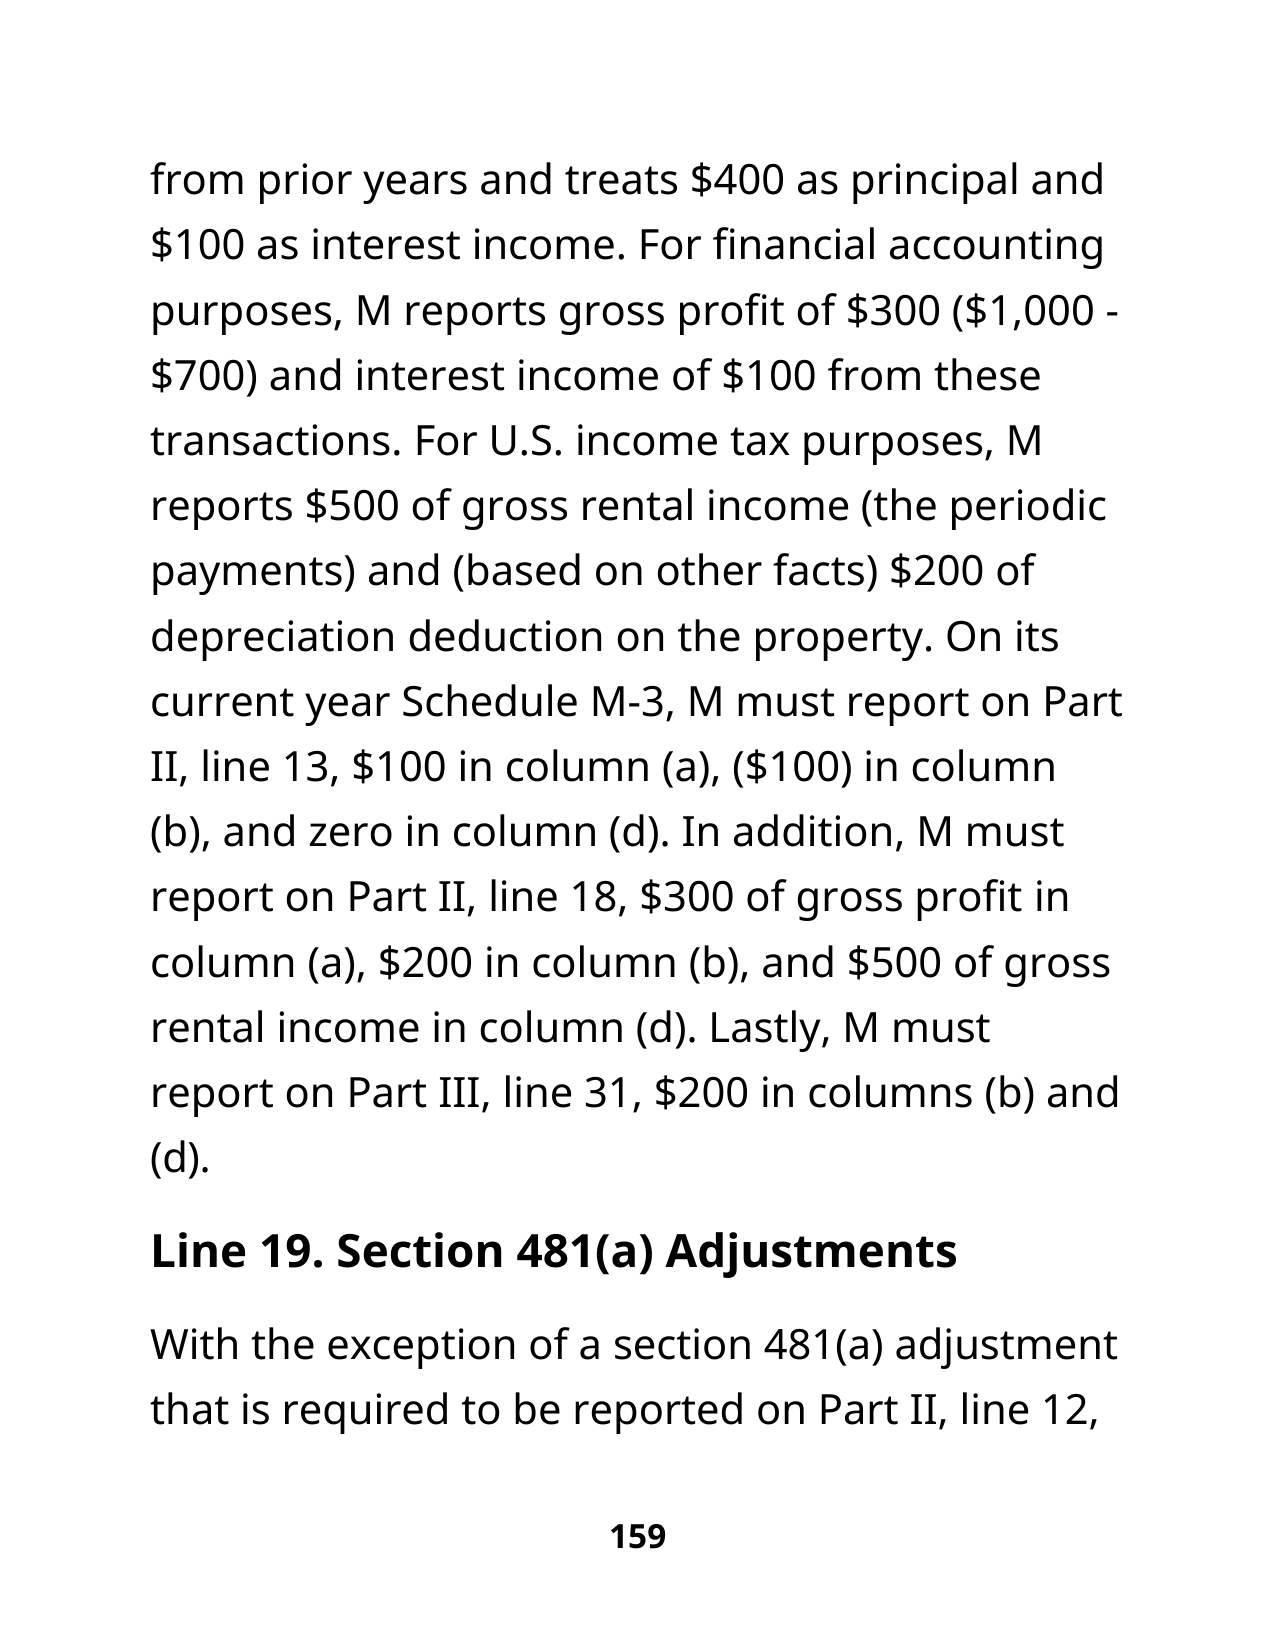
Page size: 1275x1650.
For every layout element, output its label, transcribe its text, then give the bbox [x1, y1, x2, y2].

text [150, 1315, 1125, 1437]
subtitle Line 19. Section 481(a) Adjustments [150, 1218, 1125, 1281]
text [150, 150, 1125, 1185]
